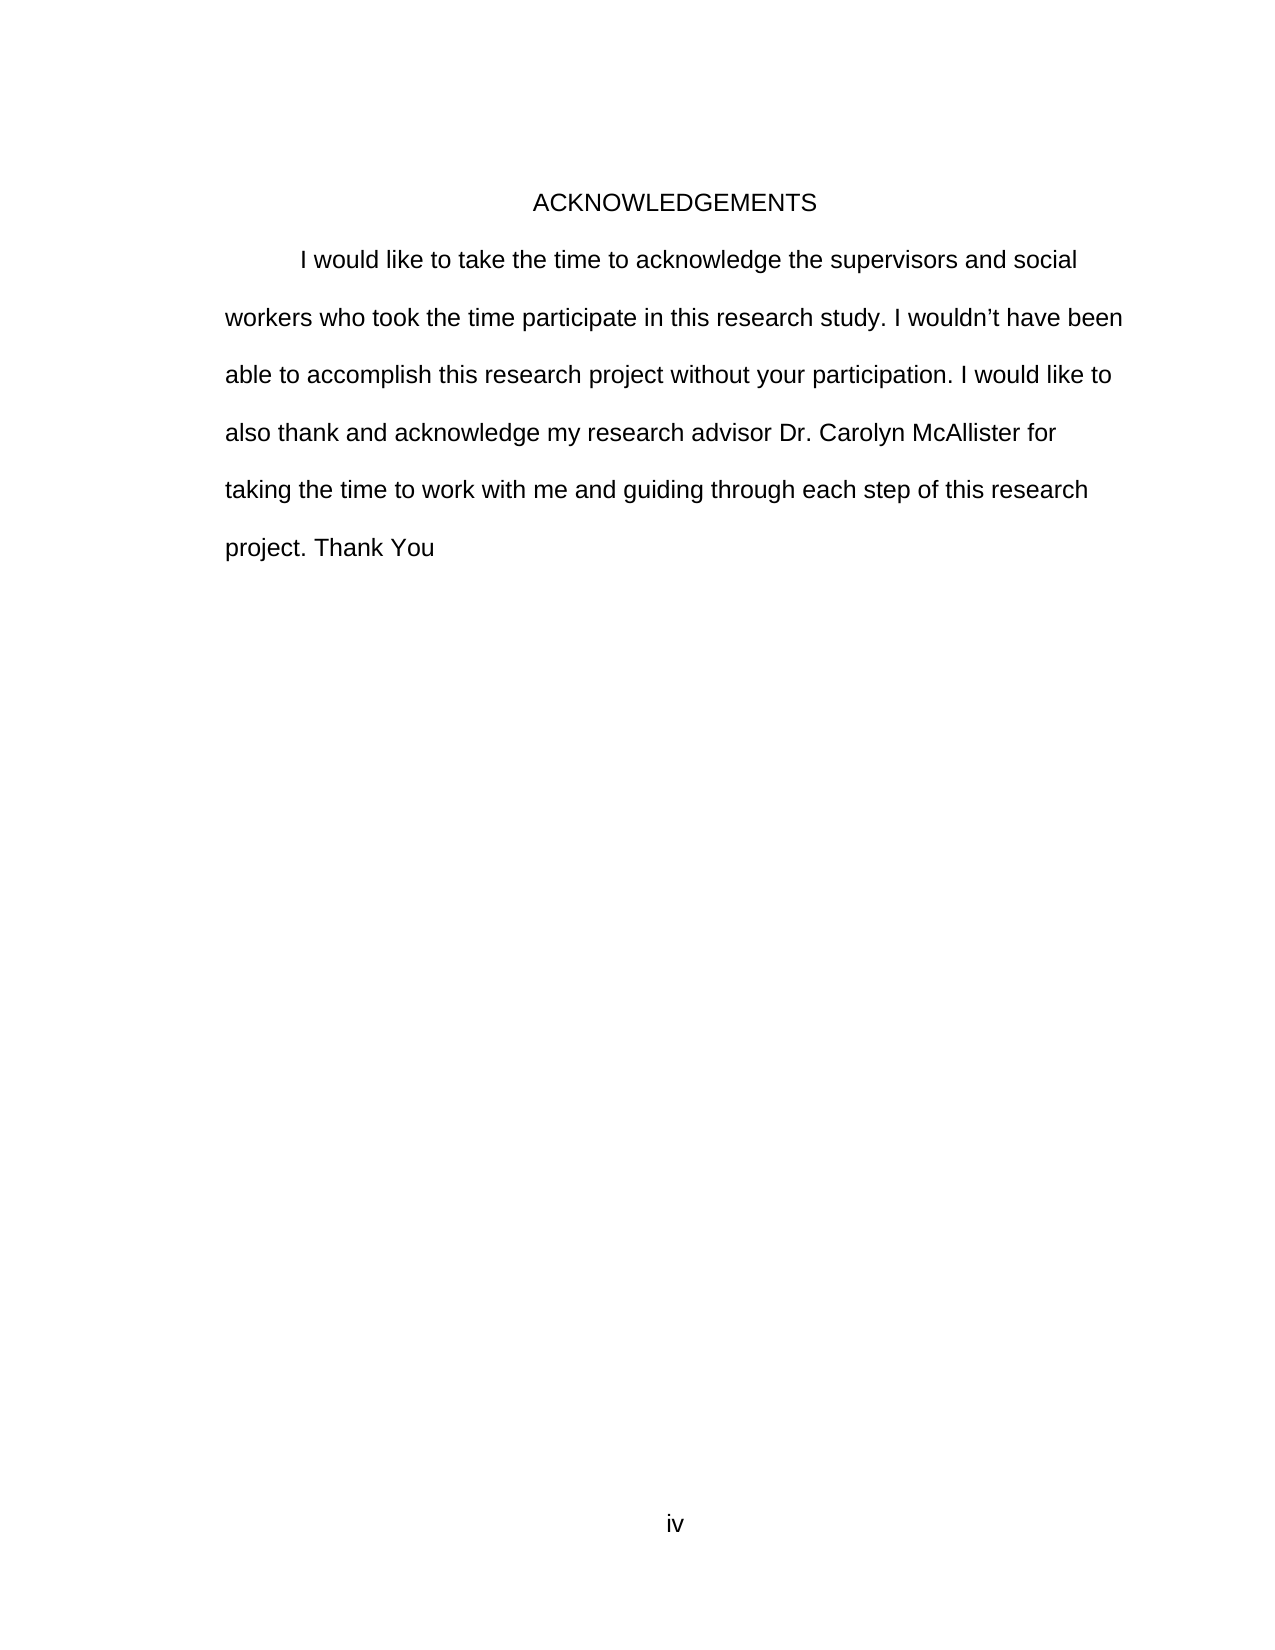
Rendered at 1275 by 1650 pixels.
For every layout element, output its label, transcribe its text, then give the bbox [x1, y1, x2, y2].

text taking the time to work with me and guiding through each step of this research [225, 475, 1125, 504]
text able to accomplish this research project without your participation. I would like to [225, 360, 1125, 389]
text also thank and acknowledge my research advisor Dr. Carolyn McAllister for [225, 417, 1125, 446]
text I would like to take the time to acknowledge the supervisors and social [225, 245, 1125, 274]
title ACKNOWLEDGEMENTS [225, 187, 1125, 216]
text project. Thank You [225, 532, 1125, 561]
text workers who took the time participate in this research study. I wouldn’t have been [225, 302, 1125, 331]
